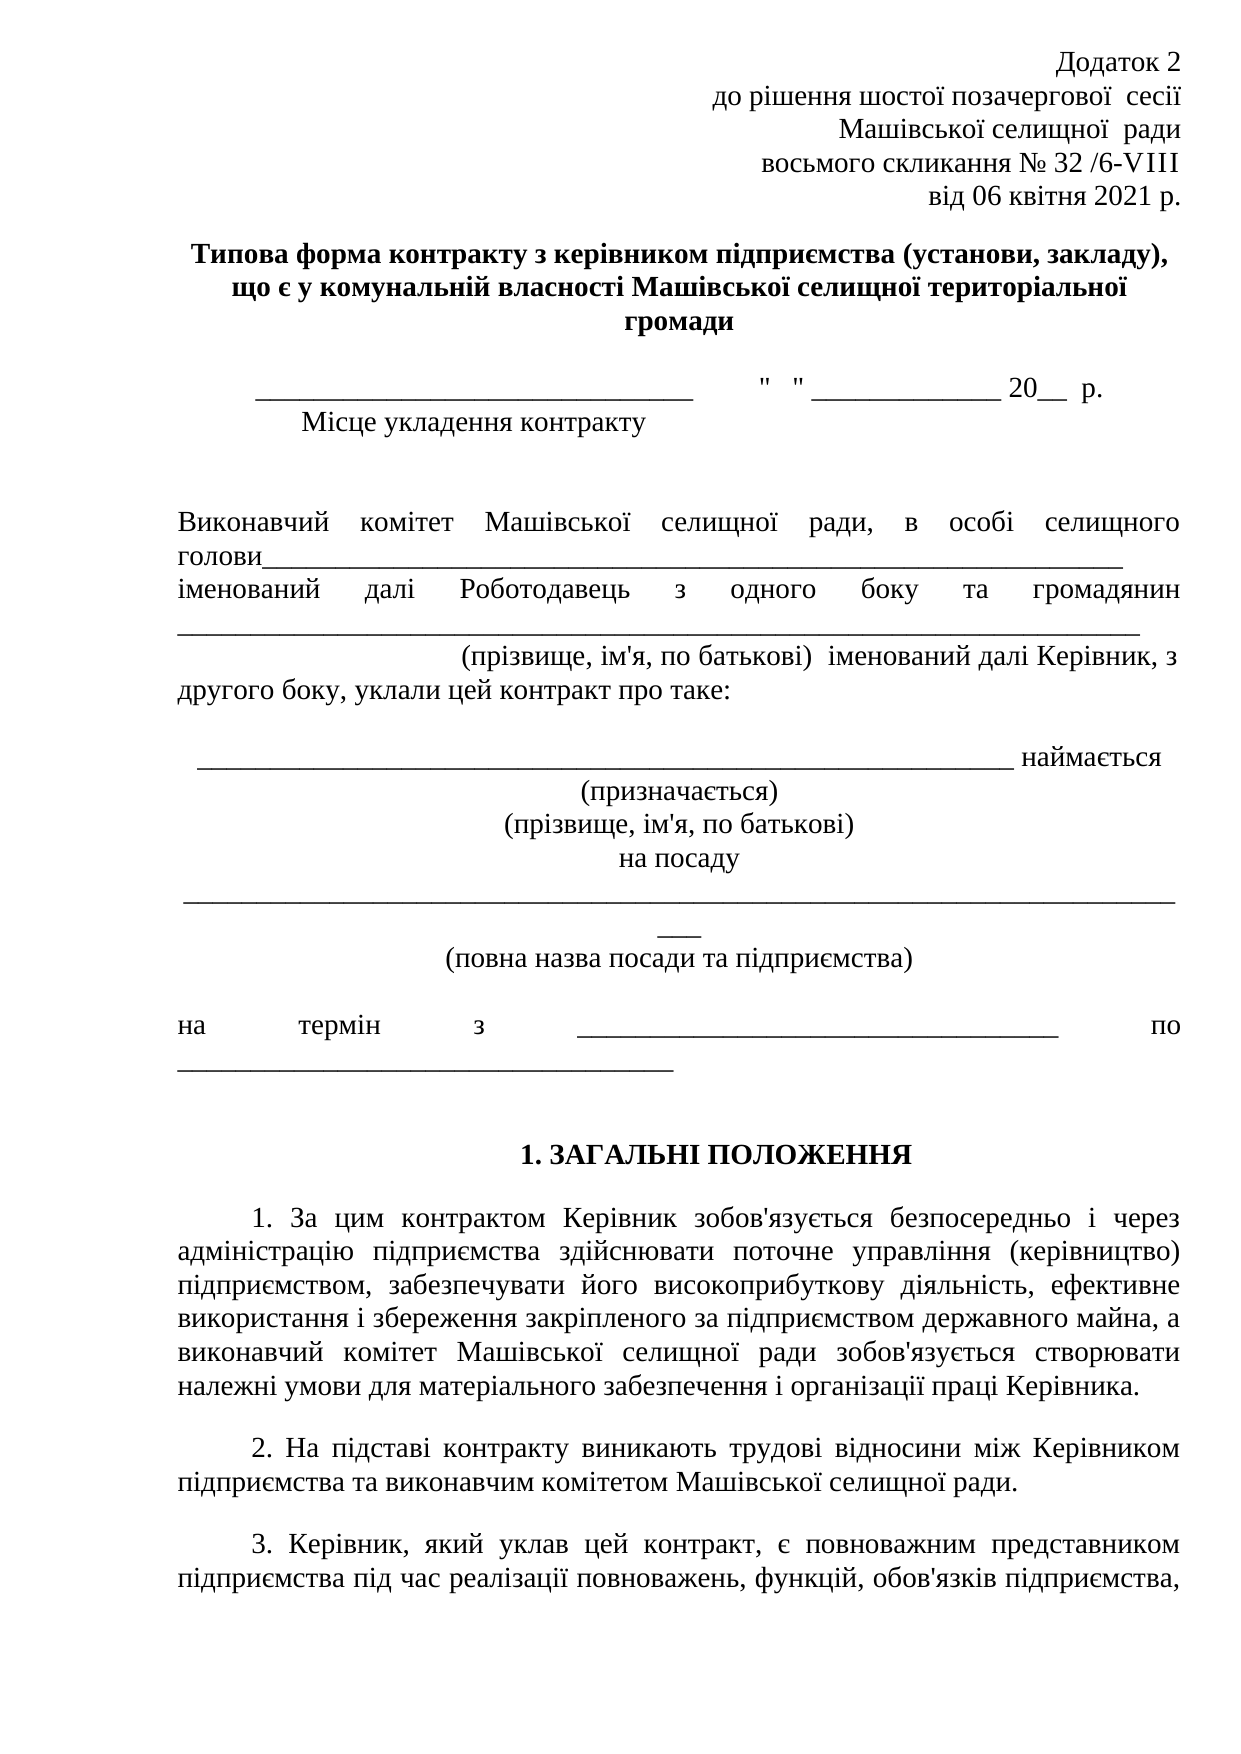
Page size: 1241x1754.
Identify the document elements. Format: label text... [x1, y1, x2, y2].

text Виконавчий комітет Машівської селищної ради, в особі селищного голови___________________________________________________________ [177, 504, 1181, 571]
text від 06 квітня 2021 р. [177, 178, 1181, 212]
text ________________________________________________________ наймається (призначається) (прізвище, ім'я, по батькові) на посаду _______________________________________________________________________ (повна назва посади та підприємства) [177, 739, 1181, 974]
text Додаток 2 [177, 44, 1181, 78]
text Типова форма контракту з керівником підприємства (установи, закладу), що є у комунальній власності Машівської селищної територіальної громади [177, 236, 1181, 337]
text Машівської селищної ради [177, 111, 1181, 145]
text до рішення шостої позачергової сесії [177, 78, 1181, 111]
text на термін з _________________________________ по __________________________________ [177, 1007, 1181, 1074]
text ______________________________ " " _____________ 20__ р. [177, 370, 1181, 404]
text 1. За цим контрактом Керівник зобов'язується безпосередньо і через адміністрацію підприємства здійснювати поточне управління (керівництво) підприємством, забезпечувати його високоприбуткову діяльність, ефективне використання і збереження закріпленого за підприємством державного майна, а виконавчий комітет Машівської селищної ради зобов'язується створювати належні умови для матеріального забезпечення і організації праці Керівника. [177, 1200, 1181, 1401]
text восьмого скликання № 32 /6-VІІІ [177, 145, 1181, 178]
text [177, 1527, 1181, 1594]
subtitle 1. ЗАГАЛЬНІ ПОЛОЖЕННЯ [177, 1137, 1181, 1171]
text іменований далі Роботодавець з одного боку та громадянин __________________________________________________________________ (прізвище, ім'я, по батькові) іменований далі Керівник, з другого боку, уклали цей контракт про таке: [177, 571, 1181, 706]
text 2. На підставі контракту виникають трудові відносини між Керівником підприємства та виконавчим комітетом Машівської селищної ради. [177, 1430, 1181, 1497]
text Місце укладення контракту [177, 404, 1181, 437]
